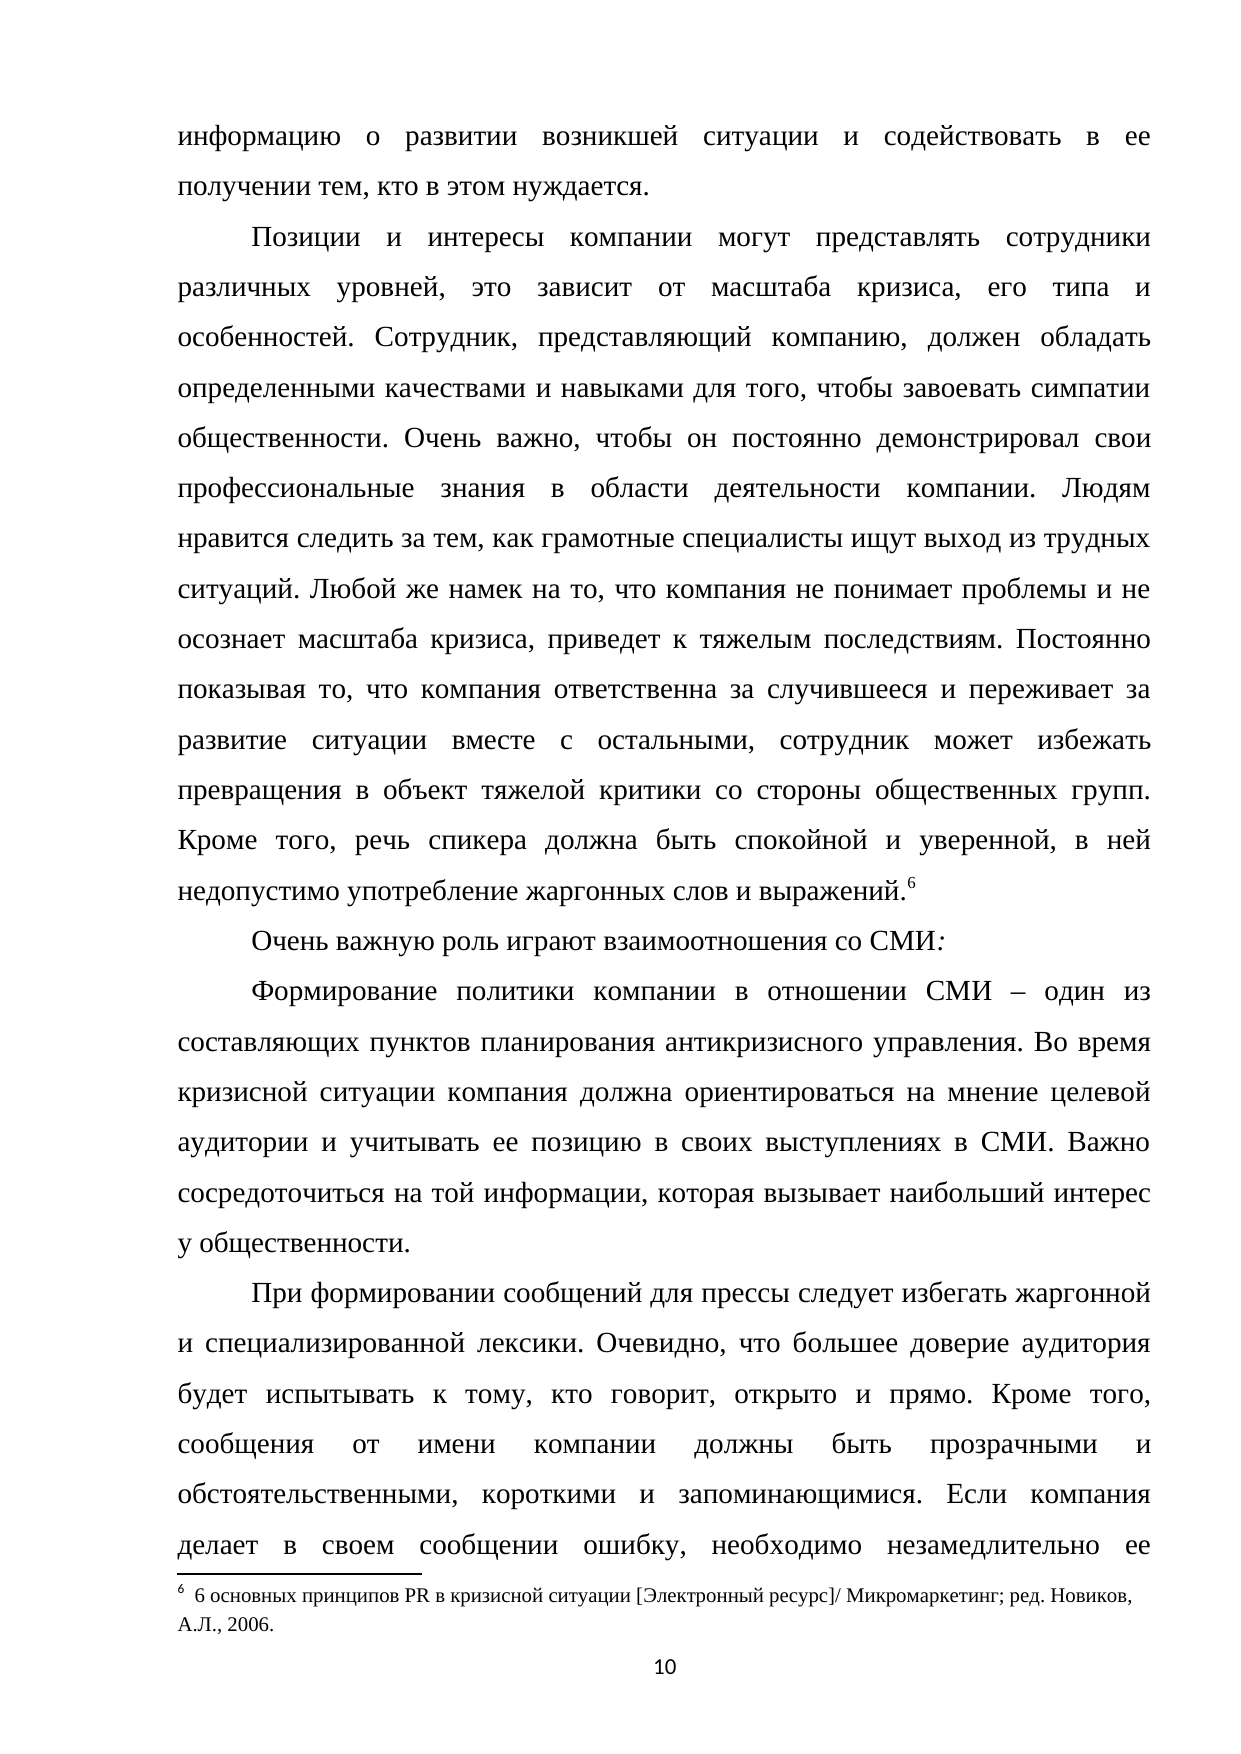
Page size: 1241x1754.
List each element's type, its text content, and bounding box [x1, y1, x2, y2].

text Очень важную роль играют взаимоотношения со СМИ: [177, 923, 1152, 957]
text Позиции и интересы компании могут представлять сотрудники различных уровней, это зависит от масштаба кризиса, его типа и особенностей. Сотрудник, представляющий компанию, должен обладать определенными качествами и навыками для того, чтобы завоевать симпатии общественности. Очень важно, чтобы он постоянно демонстрировал свои профессиональные знания в области деятельности компании. Людям нравится следить за тем, как грамотные специалисты ищут выход из трудных ситуаций. Любой же намек на то, что компания не понимает проблемы и не осознает масштаба кризиса, приведет к тяжелым последствиям. Постоянно показывая то, что компания ответственна за случившееся и переживает за развитие ситуации вместе с остальными, сотрудник может избежать превращения в объект тяжелой критики со стороны общественных групп. Кроме того, речь спикера должна быть спокойной и уверенной, в ней недопустимо употребление жаргонных слов и выражений. [177, 219, 1152, 906]
text Формирование политики компании в отношении СМИ – один из составляющих пунктов планирования антикризисного управления. Во время кризисной ситуации компания должна ориентироваться на мнение целевой аудитории и учитывать ее позицию в своих выступлениях в СМИ. Важно сосредоточиться на той информации, которая вызывает наибольший интерес у общественности. [177, 973, 1152, 1258]
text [177, 1275, 1152, 1560]
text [177, 118, 1152, 202]
